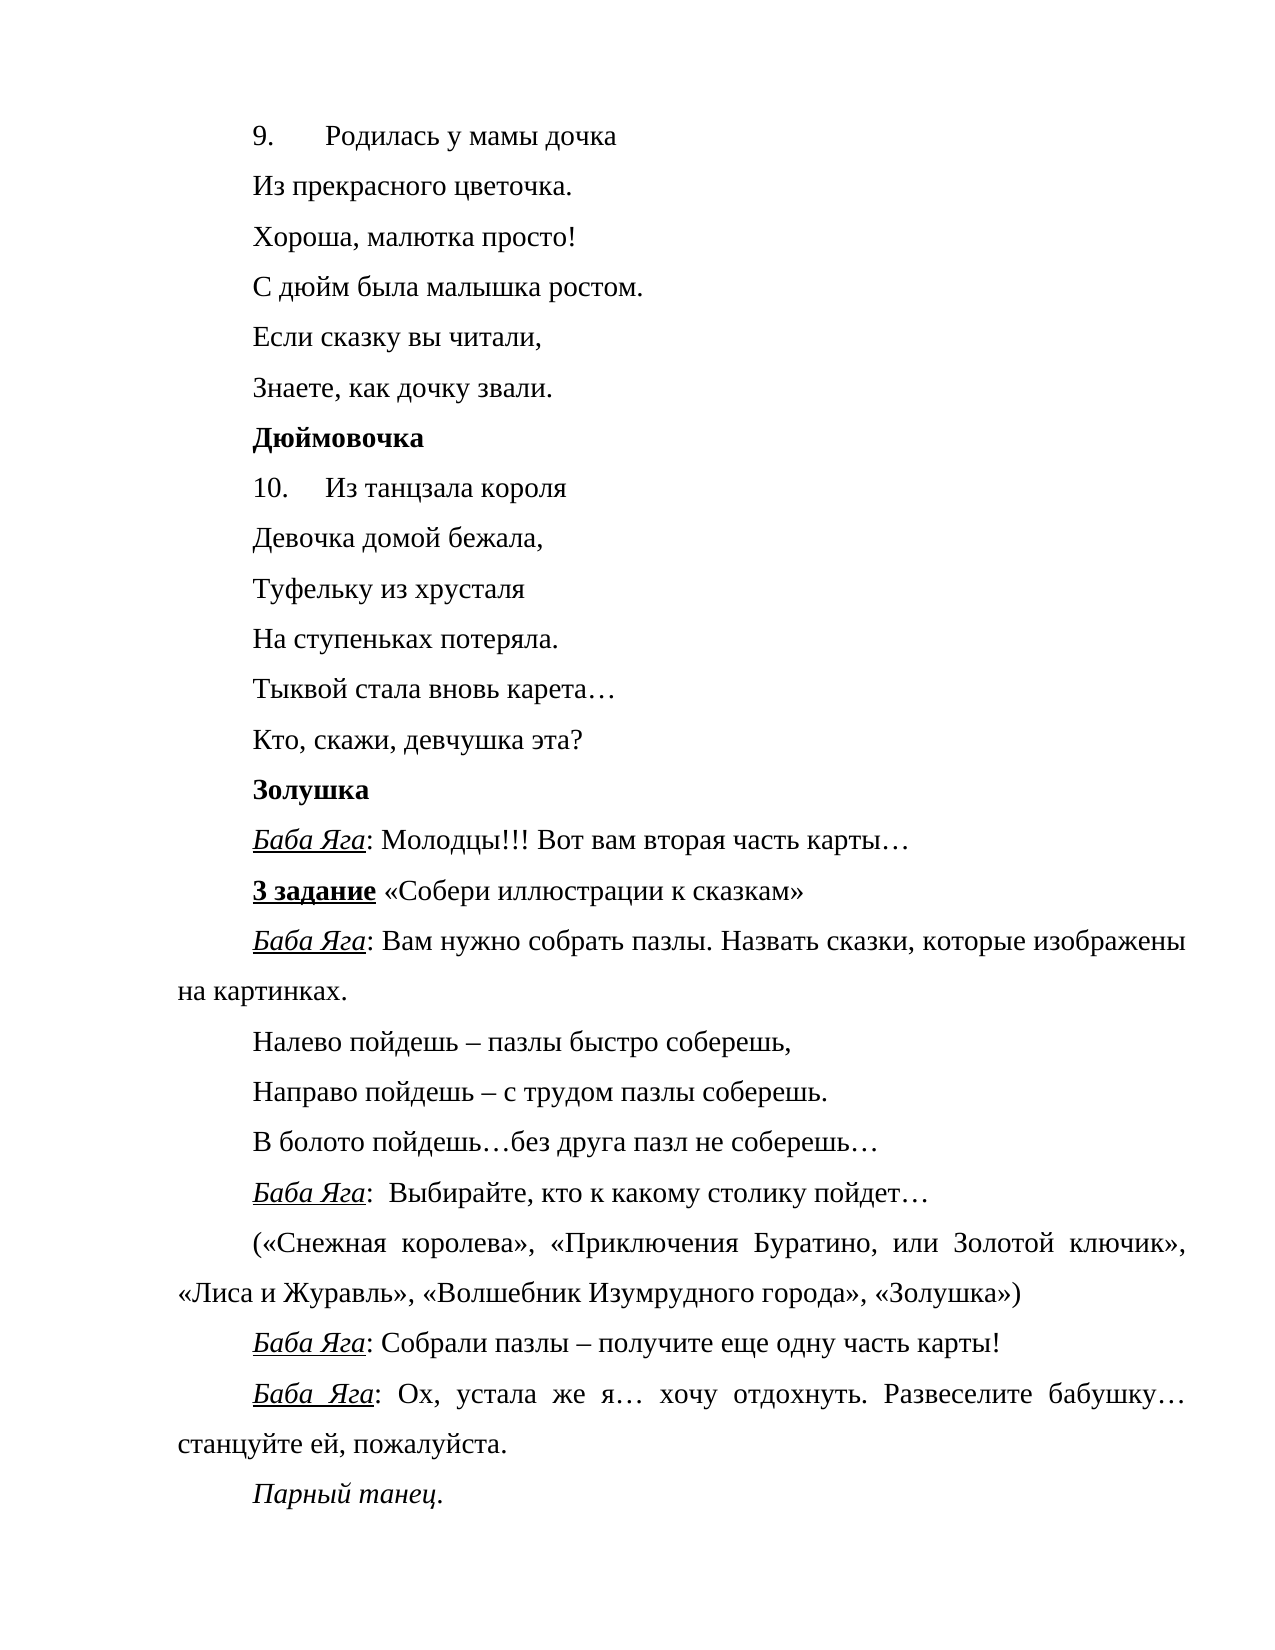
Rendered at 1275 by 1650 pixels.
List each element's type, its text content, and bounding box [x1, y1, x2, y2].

text Хороша, малютка просто! [177, 219, 1186, 252]
text Девочка домой бежала, [177, 521, 1186, 554]
text Налево пойдешь – пазлы быстро соберешь, [177, 1024, 1186, 1057]
text С дюйм была малышка ростом. [177, 269, 1186, 303]
text Баба Яга: Вам нужно собрать пазлы. Назвать сказки, которые изображены на картинках. [177, 923, 1186, 1007]
text Парный танец. [177, 1477, 1186, 1510]
text Тыквой стала вновь карета… [177, 672, 1186, 705]
text В болото пойдешь…без друга пазл не соберешь… [177, 1124, 1186, 1158]
text 3 задание «Собери иллюстрации к сказкам» [177, 873, 1186, 906]
text Из прекрасного цветочка. [177, 168, 1186, 202]
text Дюймовочка [177, 420, 1186, 453]
text Баба Яга: Собрали пазлы – получите еще одну часть карты! [177, 1326, 1186, 1359]
text На ступеньках потеряла. [177, 621, 1186, 655]
text Кто, скажи, девчушка эта? [177, 722, 1186, 755]
text Туфельку из хрусталя [177, 571, 1186, 604]
list Родилась у мамы дочка [177, 118, 1186, 152]
text Баба Яга: Ох, устала же я… хочу отдохнуть. Развеселите бабушку…станцуйте ей, пожалуйста. [177, 1376, 1186, 1460]
text Знаете, как дочку звали. [177, 370, 1186, 403]
text Баба Яга: Молодцы!!! Вот вам вторая часть карты… [177, 822, 1186, 856]
text Если сказку вы читали, [177, 319, 1186, 353]
list Из танцзала короля [177, 470, 1186, 504]
text Баба Яга: Выбирайте, кто к какому столику пойдет… [177, 1175, 1186, 1208]
text Направо пойдешь – с трудом пазлы соберешь. [177, 1074, 1186, 1108]
text Золушка [177, 772, 1186, 806]
text («Снежная королева», «Приключения Буратино, или Золотой ключик», «Лиса и Журавль», «Волшебник Изумрудного города», «Золушка») [177, 1225, 1186, 1309]
